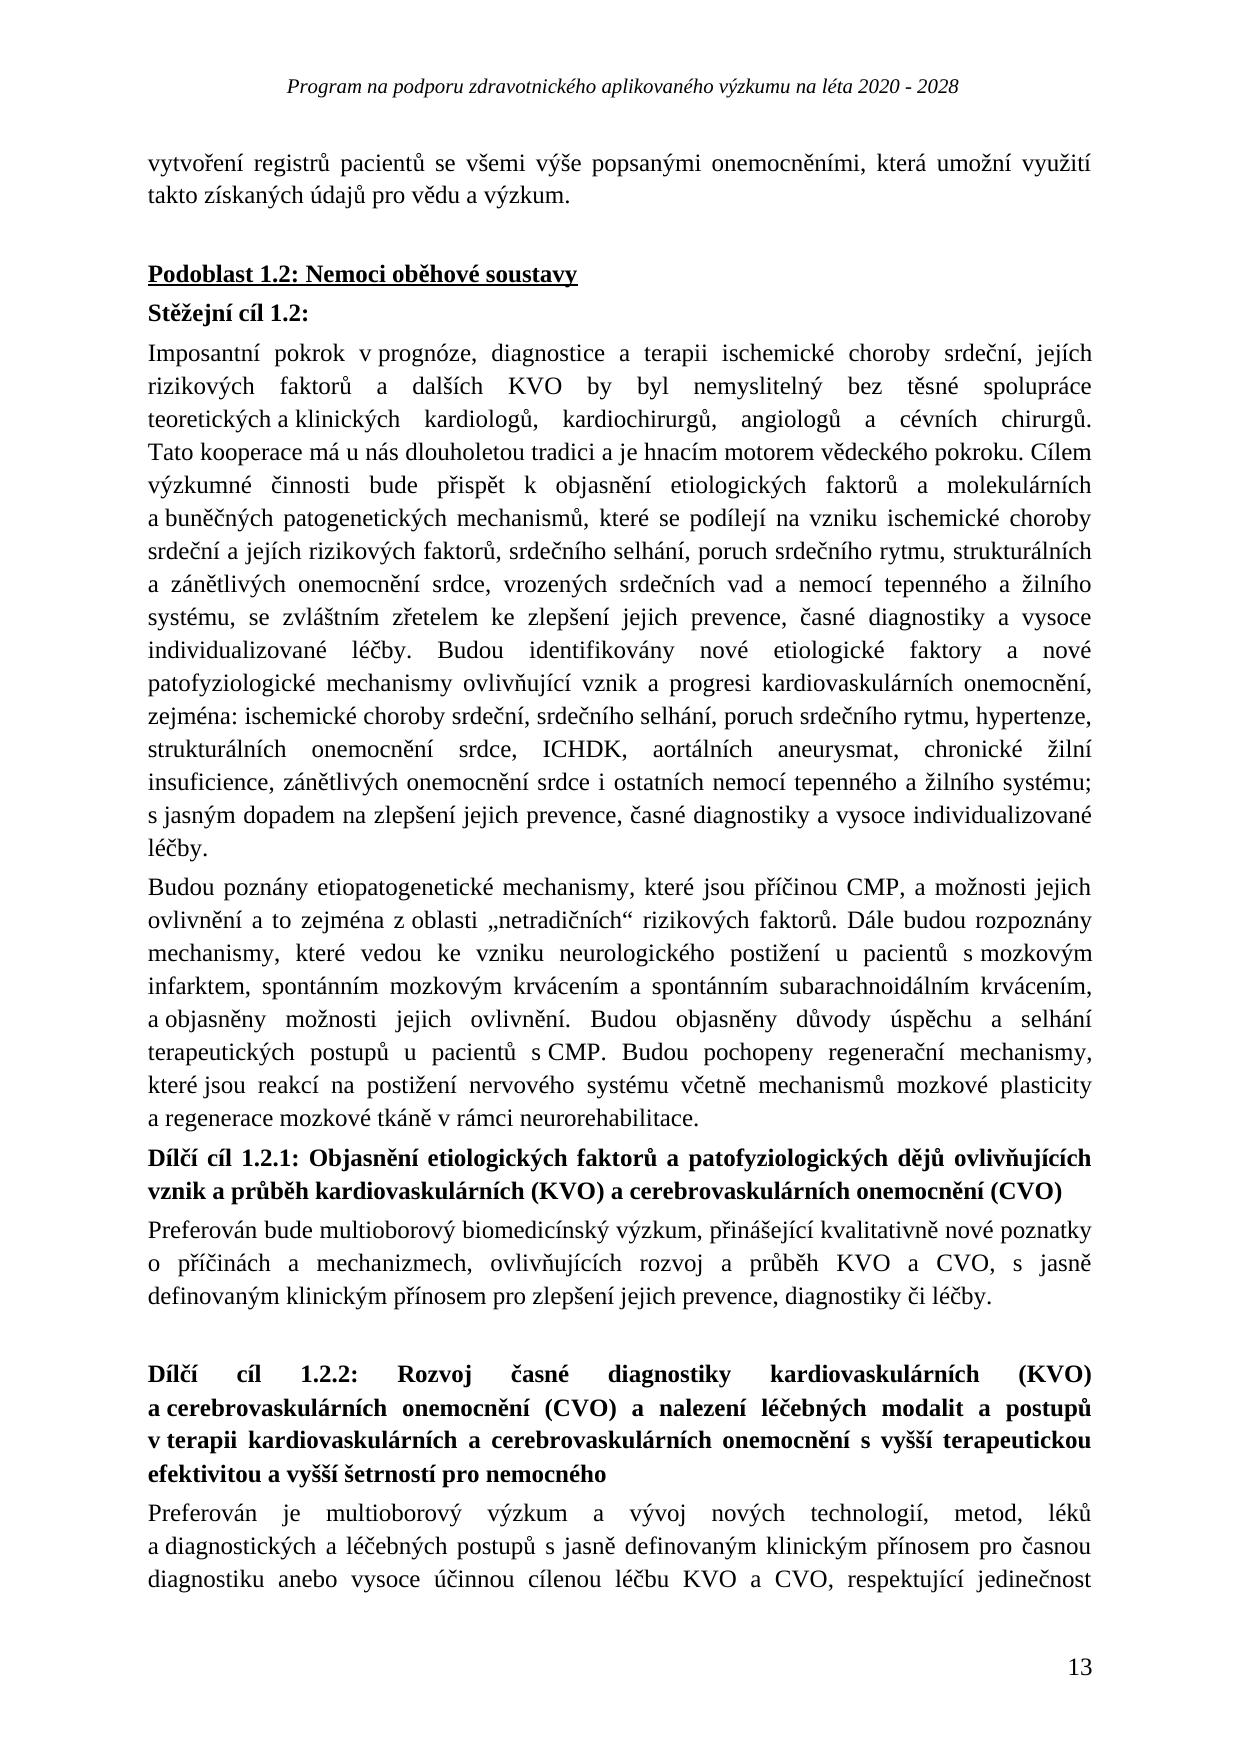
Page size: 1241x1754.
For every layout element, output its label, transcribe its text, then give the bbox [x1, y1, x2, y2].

text Imposantní pokrok v prognóze, diagnostice a terapii ischemické choroby srdeční, jejích rizikových faktorů a dalších KVO by byl nemyslitelný bez těsné spolupráce teoretických a klinických kardiologů, kardiochirurgů, angiologů a cévních chirurgů. Tato kooperace má u nás dlouholetou tradici a je hnacím motorem vědeckého pokroku. Cílem výzkumné činnosti bude přispět k objasnění etiologických faktorů a molekulárních a buněčných patogenetických mechanismů, které se podílejí na vzniku ischemické choroby srdeční a jejích rizikových faktorů, srdečního selhání, poruch srdečního rytmu, strukturálních a zánětlivých onemocnění srdce, vrozených srdečních vad a nemocí tepenného a žilního systému, se zvláštním zřetelem ke zlepšení jejich prevence, časné diagnostiky a vysoce individualizované léčby. Budou identifikovány nové etiologické faktory a nové patofyziologické mechanismy ovlivňující vznik a progresi kardiovaskulárních onemocnění, zejména: ischemické choroby srdeční, srdečního selhání, poruch srdečního rytmu, hypertenze, strukturálních onemocnění srdce, ICHDK, aortálních aneurysmat, chronické žilní insuficience, zánětlivých onemocnění srdce i ostatních nemocí tepenného a žilního systému; s jasným dopadem na zlepšení jejich prevence, časné diagnostiky a vysoce individualizované léčby. [148, 338, 1093, 862]
text Budou poznány etiopatogenetické mechanismy, které jsou příčinou CMP, a možnosti jejich ovlivnění a to zejména z oblasti „netradičních“ rizikových faktorů. Dále budou rozpoznány mechanismy, které vedou ke vzniku neurologického postižení u pacientů s mozkovým infarktem, spontánním mozkovým krvácením a spontánním subarachnoidálním krvácením, a objasněny možnosti jejich ovlivnění. Budou objasněny důvody úspěchu a selhání terapeutických postupů u pacientů s CMP. Budou pochopeny regenerační mechanismy, které jsou reakcí na postižení nervového systému včetně mechanismů mozkové plasticity a regenerace mozkové tkáně v rámci neurorehabilitace. [148, 872, 1093, 1132]
text Stěžejní cíl 1.2: [148, 298, 1093, 327]
text Podoblast 1.2: Nemoci oběhové soustavy [148, 259, 1093, 288]
text Dílčí cíl 1.2.2: Rozvoj časné diagnostiky kardiovaskulárních (KVO) a cerebrovaskulárních onemocnění (CVO) a nalezení léčebných modalit a postupů v terapii kardiovaskulárních a cerebrovaskulárních onemocnění s vyšší terapeutickou efektivitou a vyšší šetrností pro nemocného [148, 1359, 1093, 1487]
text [148, 1498, 1093, 1593]
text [148, 148, 1093, 209]
text Preferován bude multioborový biomedicínský výzkum, přinášející kvalitativně nové poznatky o příčinách a mechanizmech, ovlivňujících rozvoj a průběh KVO a CVO, s jasně definovaným klinickým přínosem pro zlepšení jejich prevence, diagnostiky či léčby. [148, 1215, 1093, 1310]
text Dílčí cíl 1.2.1: Objasnění etiologických faktorů a patofyziologických dějů ovlivňujících vznik a průběh kardiovaskulárních (KVO) a cerebrovaskulárních onemocnění (CVO) [148, 1143, 1093, 1204]
